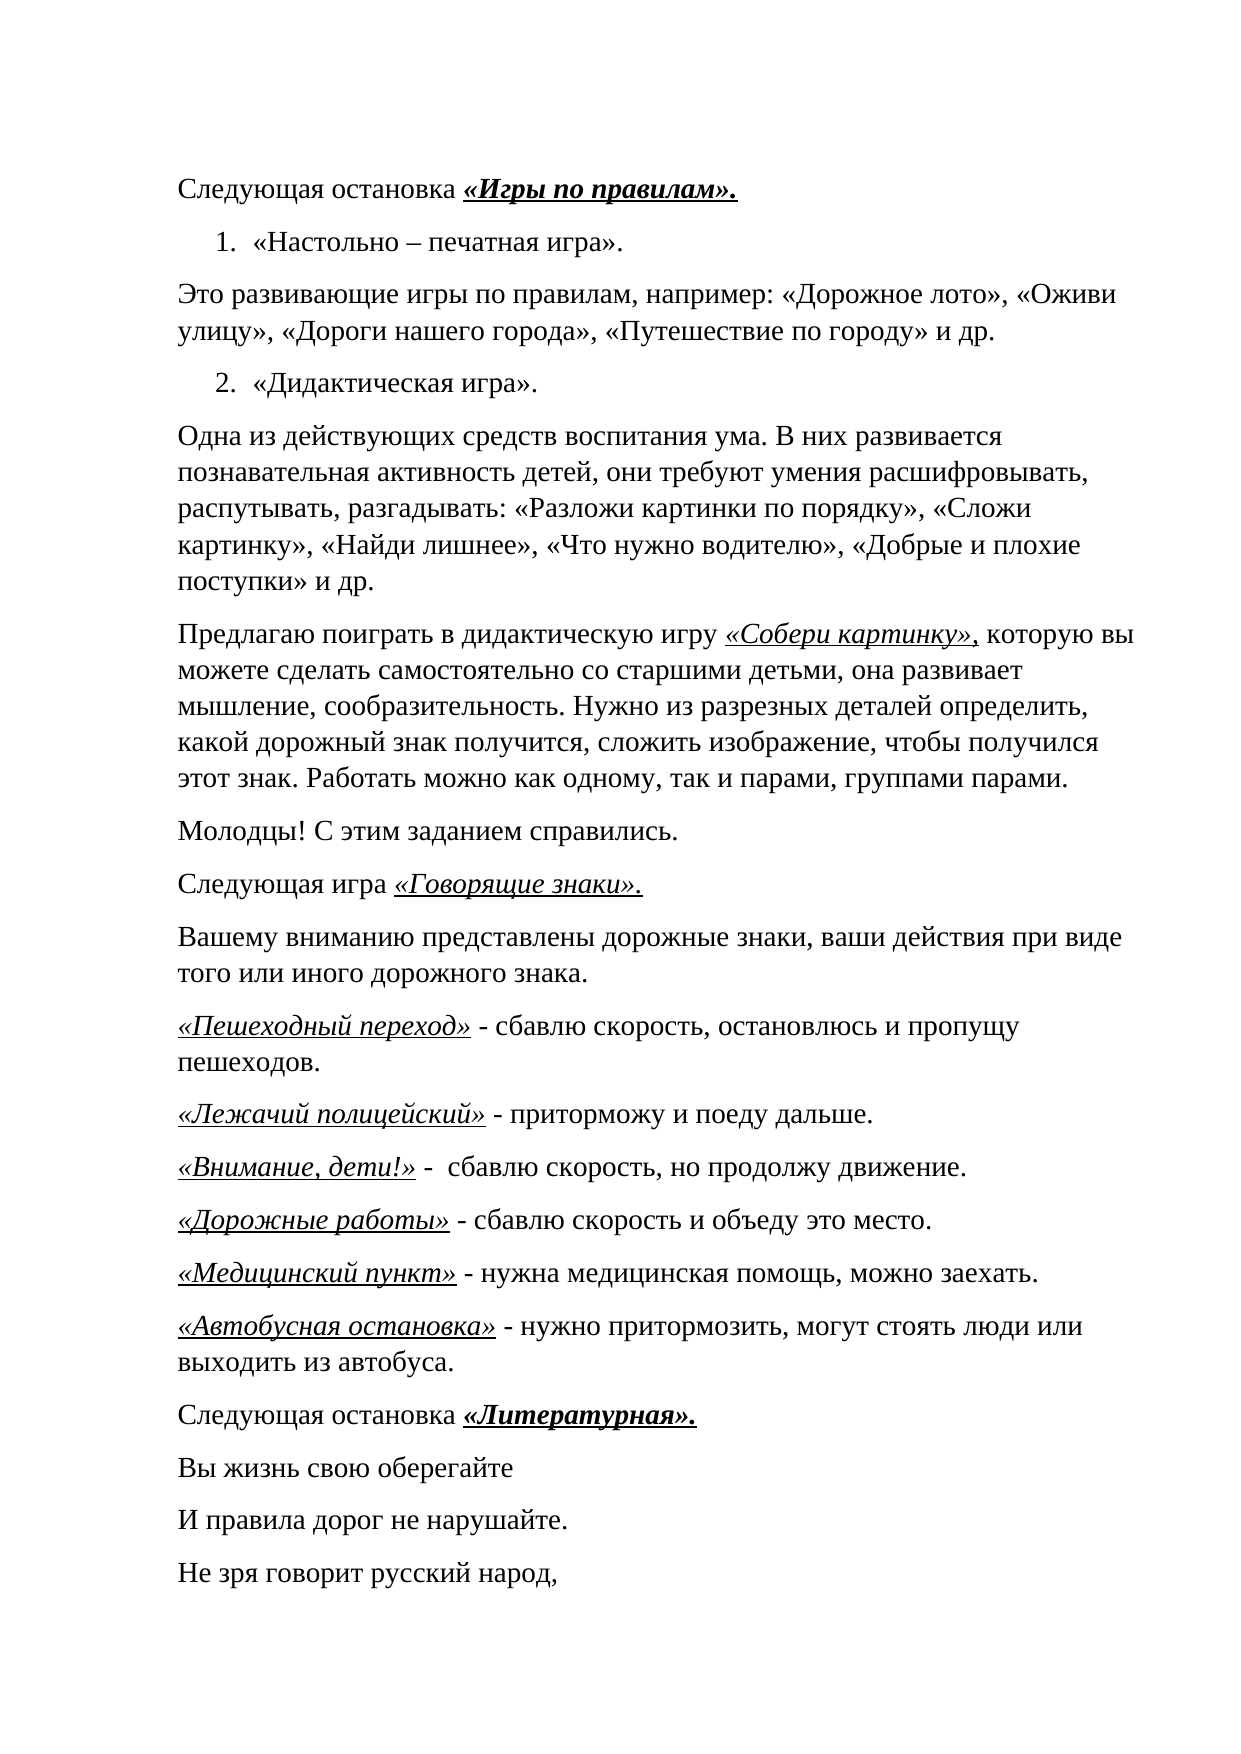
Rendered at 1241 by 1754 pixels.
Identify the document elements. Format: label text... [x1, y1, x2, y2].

text Предлагаю поиграть в дидактическую игру «Собери картинку», которую вы можете сделать самостоятельно со старшими детьми, она развивает мышление, сообразительность. Нужно из разрезных деталей определить, какой дорожный знак получится, сложить изображение, чтобы получился этот знак. Работать можно как одному, так и парами, группами парами. [177, 616, 1152, 794]
text И правила дорог не нарушайте. [177, 1502, 1152, 1536]
text «Внимание, дети!» - сбавлю скорость, но продолжу движение. [177, 1149, 1152, 1183]
text «Лежачий полицейский» - приторможу и поеду дальше. [177, 1097, 1152, 1130]
text «Автобусная остановка» - нужно притормозить, могут стоять люди или выходить из автобуса. [177, 1308, 1152, 1378]
text Не зря говорит русский народ, [177, 1555, 1152, 1589]
text Вы жизнь свою оберегайте [177, 1450, 1152, 1483]
text «Пешеходный переход» - сбавлю скорость, остановлюсь и пропущу пешеходов. [177, 1008, 1152, 1077]
text Следующая остановка «Литературная». [177, 1397, 1152, 1430]
text Следующая остановка «Игры по правилам». [177, 171, 1152, 204]
list «Настольно – печатная игра». [215, 224, 1152, 257]
list «Дидактическая игра». [215, 366, 1152, 399]
text Это развивающие игры по правилам, например: «Дорожное лото», «Оживи улицу», «Дороги нашего города», «Путешествие по городу» и др. [177, 277, 1152, 346]
text «Дорожные работы» - сбавлю скорость и объеду это место. [177, 1202, 1152, 1236]
text Вашему вниманию представлены дорожные знаки, ваши действия при виде того или иного дорожного знака. [177, 919, 1152, 988]
text Молодцы! С этим заданием справились. [177, 813, 1152, 847]
text Следующая игра «Говорящие знаки». [177, 866, 1152, 899]
text Одна из действующих средств воспитания ума. В них развивается познавательная активность детей, они требуют умения расшифровывать, распутывать, разгадывать: «Разложи картинки по порядку», «Сложи картинку», «Найди лишнее», «Что нужно водителю», «Добрые и плохие поступки» и др. [177, 418, 1152, 596]
text «Медицинский пункт» - нужна медицинская помощь, можно заехать. [177, 1255, 1152, 1289]
